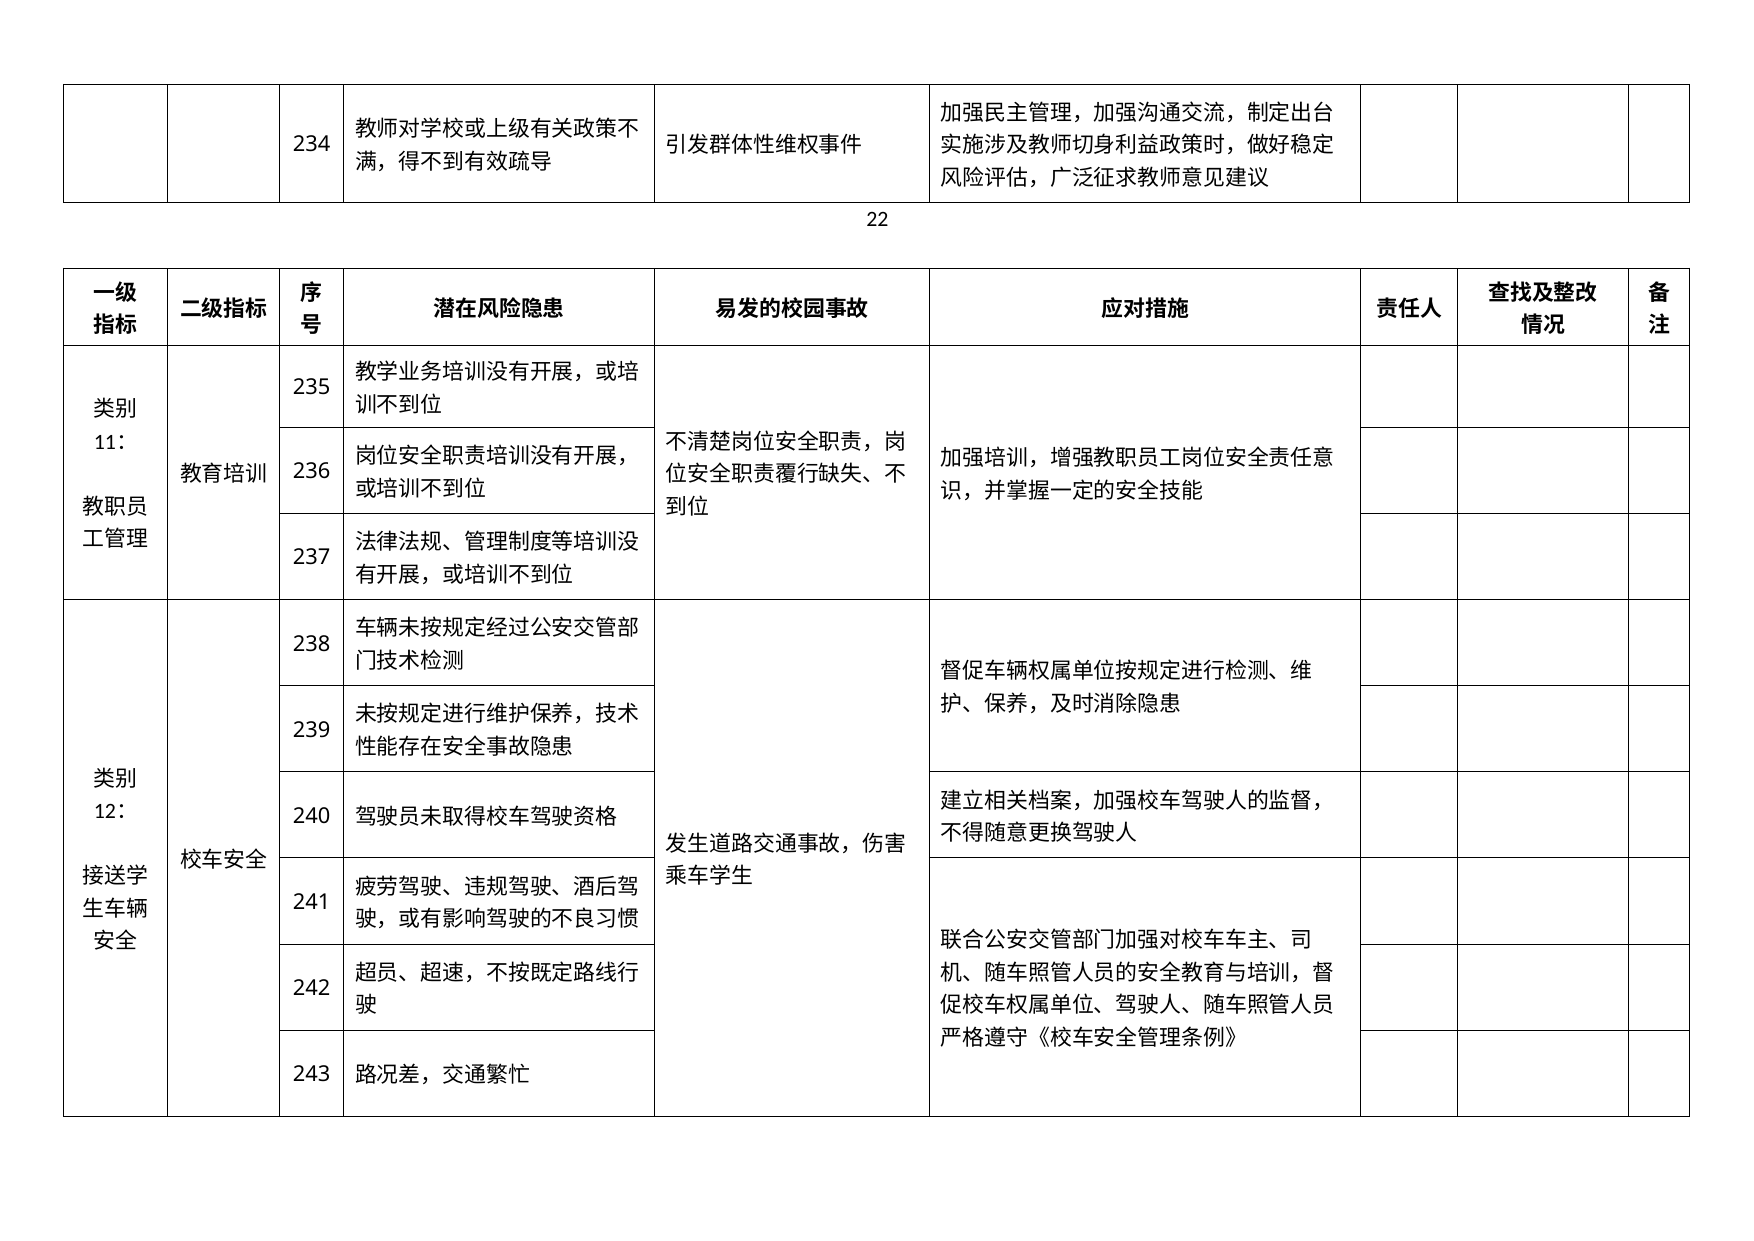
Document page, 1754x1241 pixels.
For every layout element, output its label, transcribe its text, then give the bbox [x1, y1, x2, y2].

table_cell 237 [280, 514, 343, 599]
text 22 [75, 203, 1679, 235]
table_cell [1361, 772, 1457, 857]
table_cell [1629, 858, 1689, 943]
table_cell 加强民主管理，加强沟通交流，制定出台实施涉及教师切身利益政策时，做好稳定风险评估，广泛征求教师意见建议 [930, 85, 1360, 202]
table_cell 类别11： 教职员工管理 [64, 346, 167, 599]
table_cell 路况差，交通繁忙 [344, 1031, 654, 1116]
table_cell 超员、超速，不按既定路线行驶 [344, 945, 654, 1029]
table_cell 车辆未按规定经过公安交管部门技术检测 [344, 600, 654, 685]
table_cell [1629, 600, 1689, 685]
table_header 应对措施 [930, 269, 1360, 345]
table_cell [1361, 858, 1457, 943]
table_header 一级 指标 [64, 269, 167, 345]
table_cell [1361, 945, 1457, 1029]
table_cell [1629, 772, 1689, 857]
table_cell 法律法规、管理制度等培训没有开展，或培训不到位 [344, 514, 654, 599]
table_cell [1361, 686, 1457, 771]
table_cell [1629, 428, 1689, 513]
table_cell [1458, 85, 1628, 202]
table_cell [1458, 858, 1628, 943]
table_cell [1629, 686, 1689, 771]
table_cell [1361, 428, 1457, 513]
table_cell 235 [280, 346, 343, 427]
table_cell 教育培训 [168, 346, 279, 599]
table_cell [1458, 686, 1628, 771]
table_cell 建立相关档案，加强校车驾驶人的监督，不得随意更换驾驶人 [930, 772, 1360, 857]
table_cell [1458, 346, 1628, 427]
table_cell [1458, 772, 1628, 857]
table_cell 类别12： 接送学生车辆安全 [64, 600, 167, 1116]
table_cell 驾驶员未取得校车驾驶资格 [344, 772, 654, 857]
table_cell 教学业务培训没有开展，或培训不到位 [344, 346, 654, 427]
table_header 潜在风险隐患 [344, 269, 654, 345]
table_cell 不清楚岗位安全职责，岗位安全职责覆行缺失、不到位 [655, 346, 929, 599]
table_cell 243 [280, 1031, 343, 1116]
table_header 责任人 [1361, 269, 1457, 345]
table_header 备注 [1629, 269, 1689, 345]
table_cell 238 [280, 600, 343, 685]
table_cell [1361, 1031, 1457, 1116]
table_cell 岗位安全职责培训没有开展，或培训不到位 [344, 428, 654, 513]
table_cell 督促车辆权属单位按规定进行检测、维护、保养，及时消除隐患 [930, 600, 1360, 771]
table_cell [1629, 85, 1689, 202]
table_cell 241 [280, 858, 343, 943]
table_cell 240 [280, 772, 343, 857]
table_header 易发的校园事故 [655, 269, 929, 345]
table_cell 疲劳驾驶、违规驾驶、酒后驾驶，或有影响驾驶的不良习惯 [344, 858, 654, 943]
table_cell 发生道路交通事故，伤害乘车学生 [655, 600, 929, 1116]
table_cell [1458, 945, 1628, 1029]
table_cell [1458, 514, 1628, 599]
table_cell 联合公安交管部门加强对校车车主、司机、随车照管人员的安全教育与培训，督促校车权属单位、驾驶人、随车照管人员严格遵守《校车安全管理条例》 [930, 858, 1360, 1116]
table_cell 234 [280, 85, 343, 202]
table_cell [1361, 514, 1457, 599]
table_cell 引发群体性维权事件 [655, 85, 929, 202]
table_cell 242 [280, 945, 343, 1029]
table_cell [1629, 514, 1689, 599]
table_header 二级指标 [168, 269, 279, 345]
table_cell 239 [280, 686, 343, 771]
table_cell 236 [280, 428, 343, 513]
table_cell [1361, 85, 1457, 202]
table_header 查找及整改 情况 [1458, 269, 1628, 345]
table_cell [1361, 600, 1457, 685]
table_cell 教师对学校或上级有关政策不满，得不到有效疏导 [344, 85, 654, 202]
table_cell 未按规定进行维护保养，技术性能存在安全事故隐患 [344, 686, 654, 771]
table_cell [1629, 945, 1689, 1029]
table_cell [1361, 346, 1457, 427]
table_cell [1458, 600, 1628, 685]
table_cell 校车安全 [168, 600, 279, 1116]
table_header 序号 [280, 269, 343, 345]
table_cell [1629, 1031, 1689, 1116]
table_cell 加强培训，增强教职员工岗位安全责任意识，并掌握一定的安全技能 [930, 346, 1360, 599]
table_cell [1458, 1031, 1628, 1116]
table_cell [1629, 346, 1689, 427]
table_cell [1458, 428, 1628, 513]
